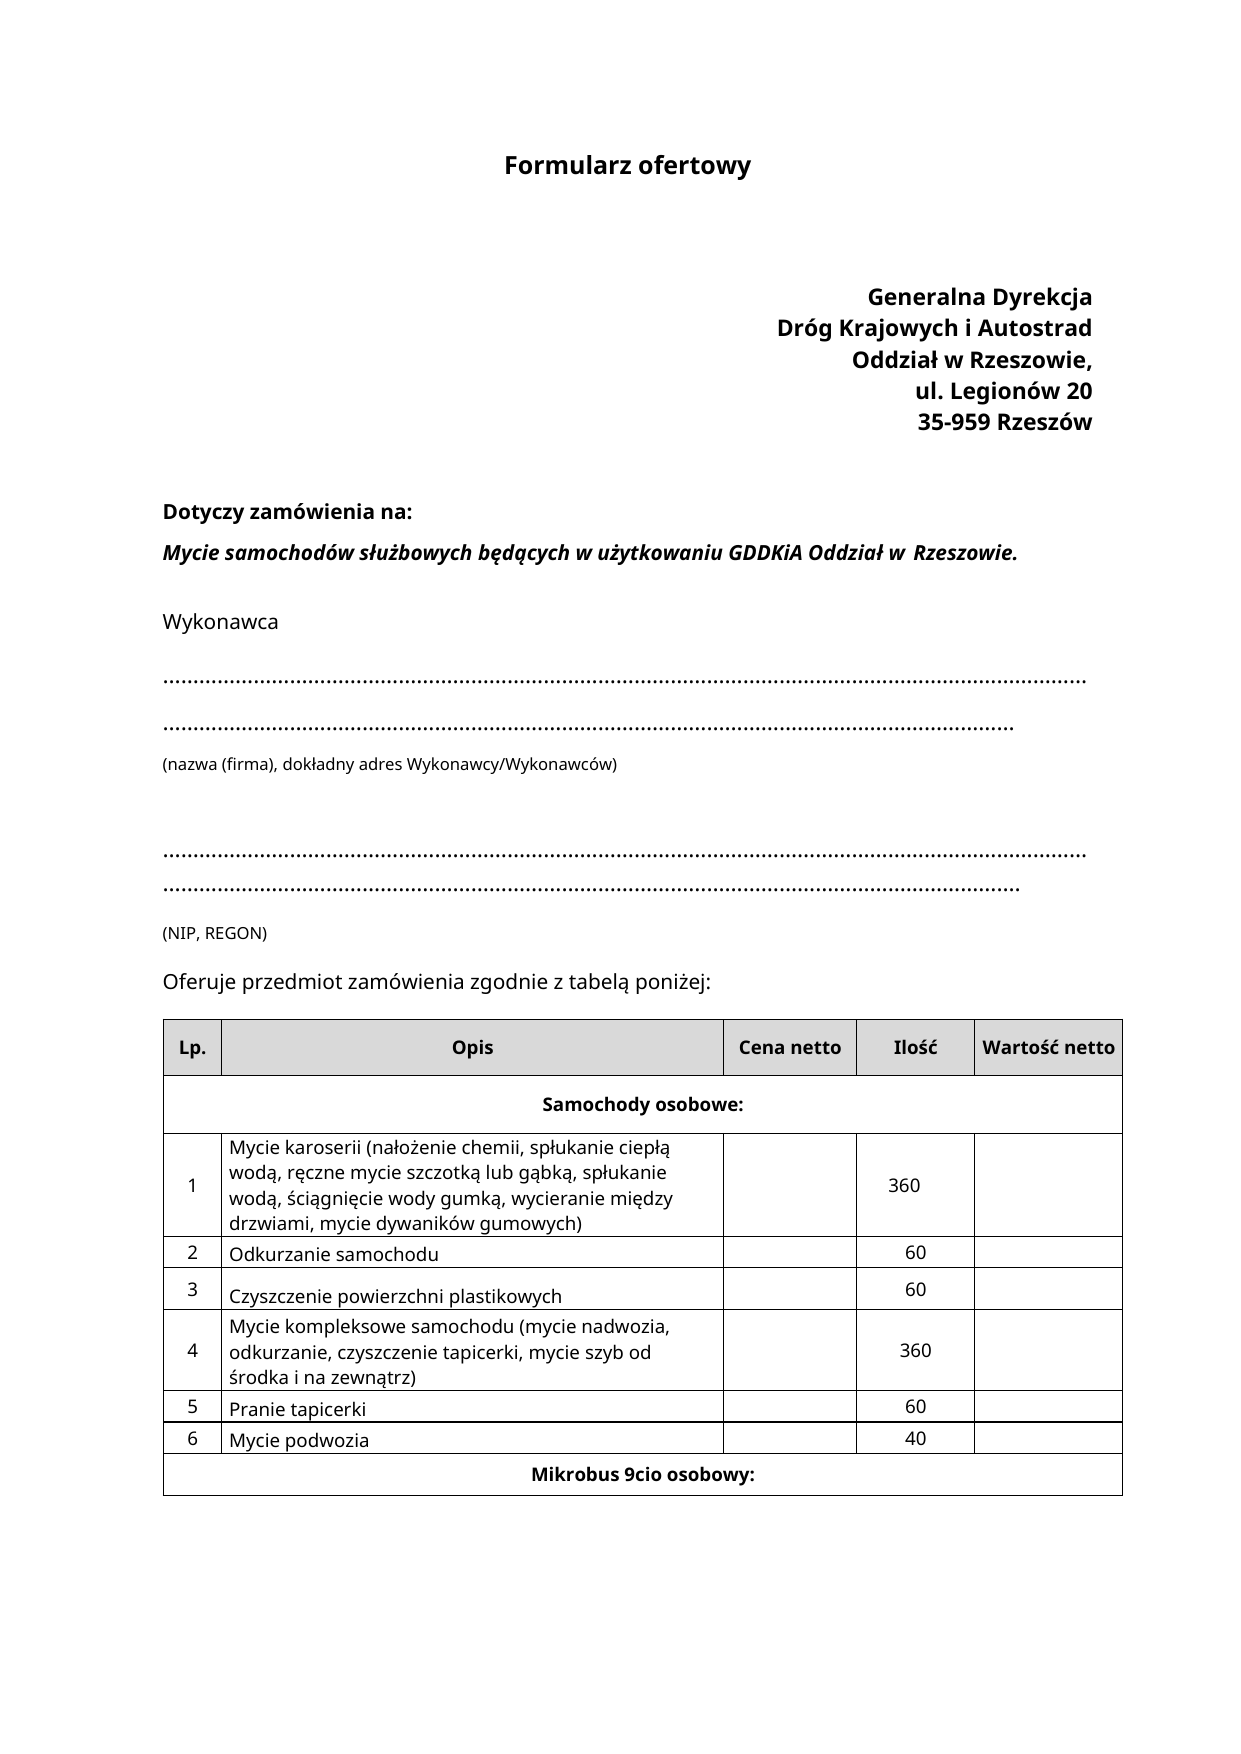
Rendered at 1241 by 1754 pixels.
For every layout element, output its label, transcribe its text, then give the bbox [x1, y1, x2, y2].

table_cell Pranie tapicerki [222, 1391, 723, 1421]
table_cell 3 [164, 1268, 221, 1309]
table_header Opis [222, 1020, 723, 1075]
table_cell [975, 1268, 1122, 1309]
table_cell 60 [857, 1391, 974, 1421]
table_header Ilość [857, 1020, 974, 1075]
text Formularz ofertowy [162, 148, 1093, 182]
table_cell [724, 1237, 856, 1267]
table_cell 60 [857, 1268, 974, 1309]
table_cell 5 [164, 1391, 221, 1421]
table_cell 60 [857, 1237, 974, 1267]
table_cell 360 [857, 1134, 974, 1236]
text ul. Legionów 20 [162, 375, 1093, 406]
table_cell Mikrobus 9cio osobowy: [164, 1454, 1122, 1495]
text ……………………………………………………………………………………………………………………………………………………………………………………………………………………………………………………………………. [162, 833, 1093, 898]
text Oddział w Rzeszowie, [162, 343, 1093, 375]
text Dróg Krajowych i Autostrad [162, 312, 1093, 343]
table_cell 40 [857, 1423, 974, 1453]
table_cell [724, 1268, 856, 1309]
table_cell Samochody osobowe: [164, 1076, 1122, 1133]
text Mycie samochodów służbowych będących w użytkowaniu GDDKiA Oddział w Rzeszowie. [162, 538, 1093, 566]
text Wykonawca [162, 607, 1093, 636]
table_cell 1 [164, 1134, 221, 1236]
text 35-959 Rzeszów [162, 406, 1093, 437]
table_cell [975, 1391, 1122, 1421]
table_cell 4 [164, 1310, 221, 1390]
table_cell [975, 1423, 1122, 1453]
table_cell Mycie kompleksowe samochodu (mycie nadwozia, odkurzanie, czyszczenie tapicerki, mycie szyb od środka i na zewnątrz) [222, 1310, 723, 1390]
text …………………………………………………………………………………………………………………………………………………………………………………………………………………………………………………………………… [162, 659, 1093, 737]
table_cell Mycie podwozia [222, 1423, 723, 1453]
text Generalna Dyrekcja [162, 281, 1093, 312]
text (nazwa (firma), dokładny adres Wykonawcy/Wykonawców) [162, 752, 1093, 775]
table_cell [724, 1423, 856, 1453]
table_header Cena netto [724, 1020, 856, 1075]
table_header Wartość netto [975, 1020, 1122, 1075]
table_header Lp. [164, 1020, 221, 1075]
table_cell [724, 1391, 856, 1421]
table_cell Czyszczenie powierzchni plastikowych [222, 1268, 723, 1309]
table_cell Odkurzanie samochodu [222, 1237, 723, 1267]
table_cell 6 [164, 1423, 221, 1453]
table_cell [724, 1310, 856, 1390]
table_cell [724, 1134, 856, 1236]
table_cell [975, 1310, 1122, 1390]
table_cell 2 [164, 1237, 221, 1267]
table_cell 360 [857, 1310, 974, 1390]
text Dotyczy zamówienia na: [162, 497, 1093, 525]
text (NIP, REGON) [162, 922, 1093, 944]
text Oferuje przedmiot zamówienia zgodnie z tabelą poniżej: [162, 967, 1093, 996]
table_cell [975, 1134, 1122, 1236]
table_cell [975, 1237, 1122, 1267]
